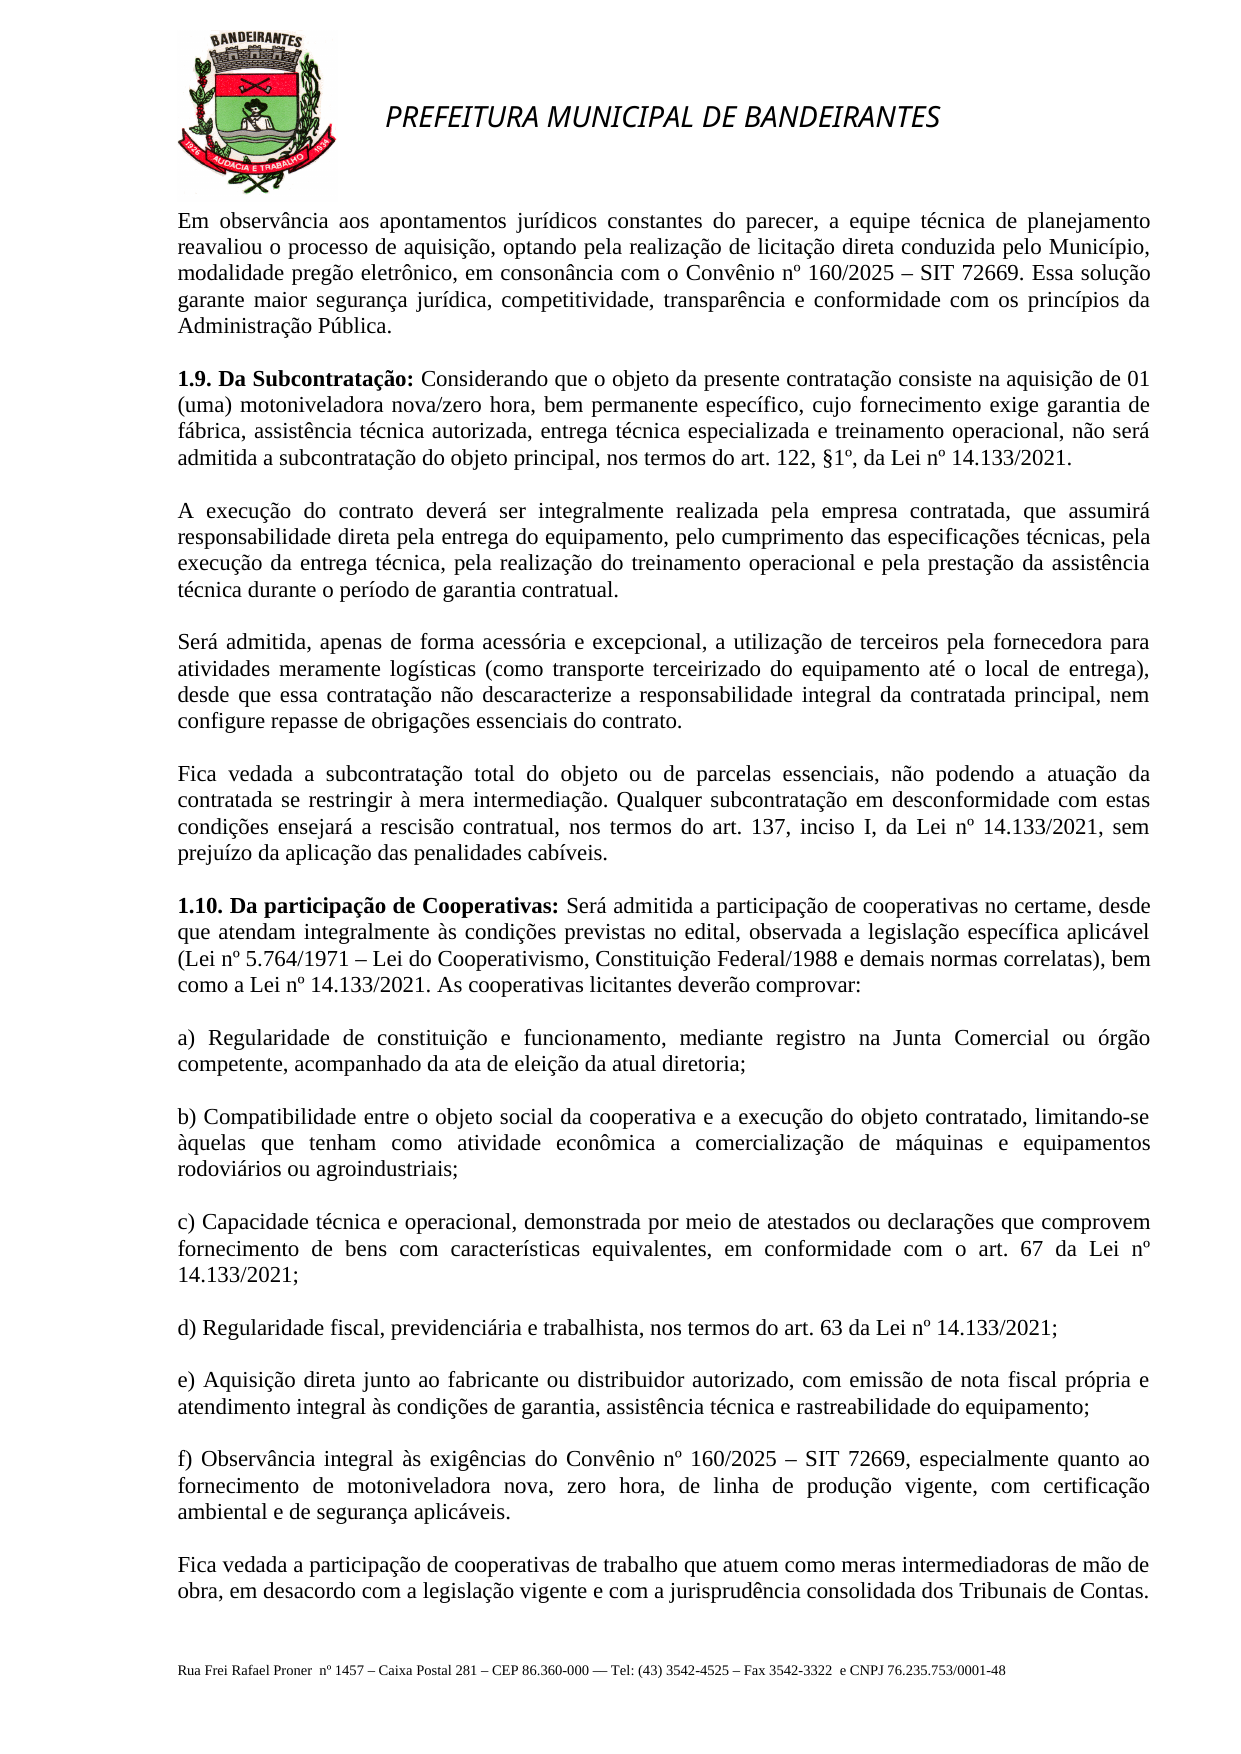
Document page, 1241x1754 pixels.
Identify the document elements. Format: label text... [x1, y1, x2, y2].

text f) Observância integral às exigências do Convênio nº 160/2025 – SIT 72669, especialmente quanto ao fornecimento de motoniveladora nova, zero hora, de linha de produção vigente, com certificação ambiental e de segurança aplicáveis. [177, 1445, 1152, 1524]
picture [177, 30, 338, 202]
text Em observância aos apontamentos jurídicos constantes do parecer, a equipe técnica de planejamento reavaliou o processo de aquisição, optando pela realização de licitação direta conduzida pelo Município, modalidade pregão eletrônico, em consonância com o Convênio nº 160/2025 – SIT 72669. Essa solução garante maior segurança jurídica, competitividade, transparência e conformidade com os princípios da Administração Pública. [177, 207, 1152, 338]
text a) Regularidade de constituição e funcionamento, mediante registro na Junta Comercial ou órgão competente, acompanhado da ata de eleição da atual diretoria; [177, 1024, 1152, 1076]
text c) Capacidade técnica e operacional, demonstrada por meio de atestados ou declarações que comprovem fornecimento de bens com características equivalentes, em conformidade com o art. 67 da Lei nº 14.133/2021; [177, 1208, 1152, 1287]
text Será admitida, apenas de forma acessória e excepcional, a utilização de terceiros pela fornecedora para atividades meramente logísticas (como transporte terceirizado do equipamento até o local de entrega), desde que essa contratação não descaracterize a responsabilidade integral da contratada principal, nem configure repasse de obrigações essenciais do contrato. [177, 628, 1152, 734]
text A execução do contrato deverá ser integralmente realizada pela empresa contratada, que assumirá responsabilidade direta pela entrega do equipamento, pelo cumprimento das especificações técnicas, pela execução da entrega técnica, pela realização do treinamento operacional e pela prestação da assistência técnica durante o período de garantia contratual. [177, 497, 1152, 602]
text 1.9. Da Subcontratação: Considerando que o objeto da presente contratação consiste na aquisição de 01 (uma) motoniveladora nova/zero hora, bem permanente específico, cujo fornecimento exige garantia de fábrica, assistência técnica autorizada, entrega técnica especializada e treinamento operacional, não será admitida a subcontratação do objeto principal, nos termos do art. 122, §1º, da Lei nº 14.133/2021. [177, 365, 1152, 470]
text d) Regularidade fiscal, previdenciária e trabalhista, nos termos do art. 63 da Lei nº 14.133/2021; [177, 1314, 1152, 1340]
text Fica vedada a participação de cooperativas de trabalho que atuem como meras intermediadoras de mão de obra, em desacordo com a legislação vigente e com a jurisprudência consolidada dos Tribunais de Contas. [177, 1551, 1152, 1603]
text b) Compatibilidade entre o objeto social da cooperativa e a execução do objeto contratado, limitando-se àquelas que tenham como atividade econômica a comercialização de máquinas e equipamentos rodoviários ou agroindustriais; [177, 1103, 1152, 1182]
text Fica vedada a subcontratação total do objeto ou de parcelas essenciais, não podendo a atuação da contratada se restringir à mera intermediação. Qualquer subcontratação em desconformidade com estas condições ensejará a rescisão contratual, nos termos do art. 137, inciso I, da Lei nº 14.133/2021, sem prejuízo da aplicação das penalidades cabíveis. [177, 760, 1152, 866]
text 1.10. Da participação de Cooperativas: Será admitida a participação de cooperativas no certame, desde que atendam integralmente às condições previstas no edital, observada a legislação específica aplicável (Lei nº 5.764/1971 – Lei do Cooperativismo, Constituição Federal/1988 e demais normas correlatas), bem como a Lei nº 14.133/2021. As cooperativas licitantes deverão comprovar: [177, 892, 1152, 997]
text e) Aquisição direta junto ao fabricante ou distribuidor autorizado, com emissão de nota fiscal própria e atendimento integral às condições de garantia, assistência técnica e rastreabilidade do equipamento; [177, 1366, 1152, 1419]
